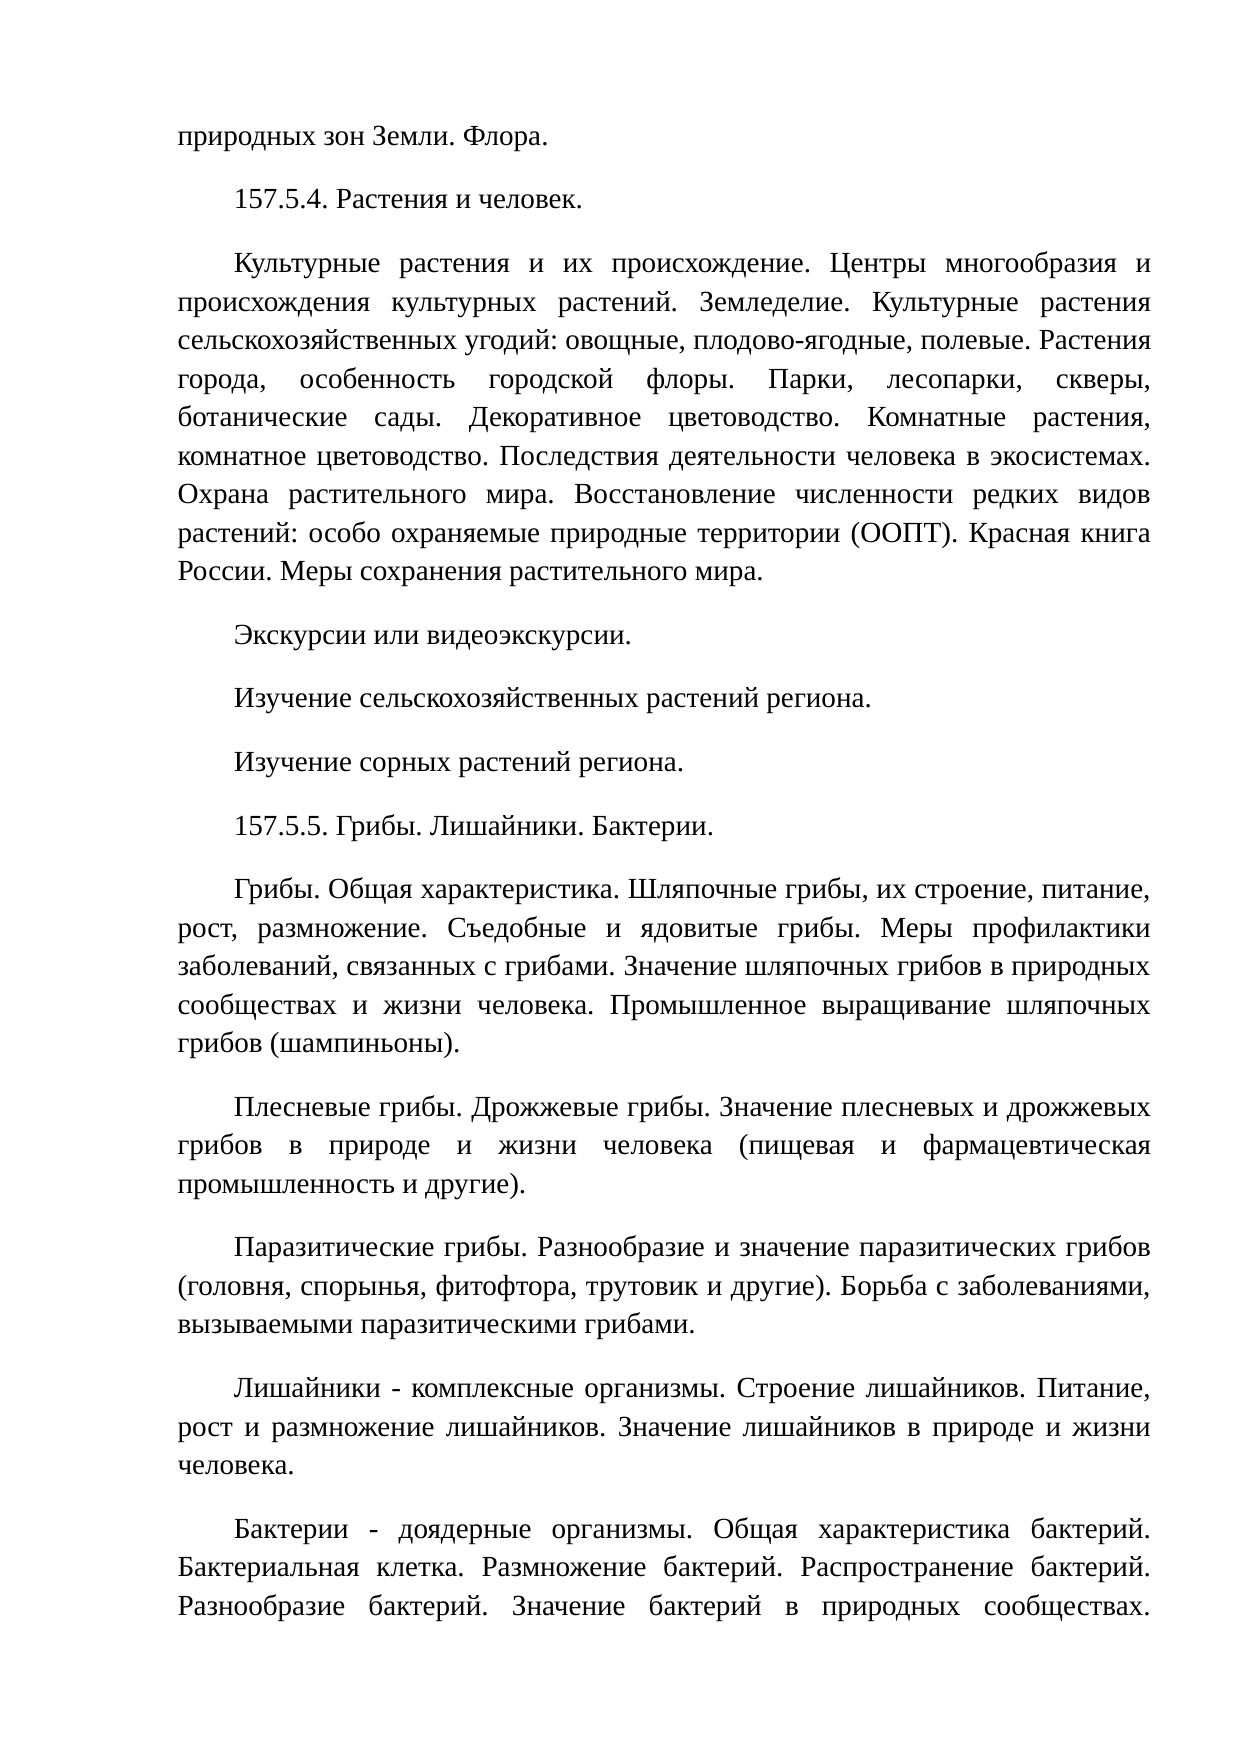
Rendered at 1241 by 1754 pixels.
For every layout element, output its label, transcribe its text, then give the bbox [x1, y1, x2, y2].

text 157.5.4. Растения и человек. [177, 182, 1152, 215]
text Экскурсии или видеоэкскурсии. [177, 617, 1152, 651]
text 157.5.5. Грибы. Лишайники. Бактерии. [177, 808, 1152, 841]
text Паразитические грибы. Разнообразие и значение паразитических грибов (головня, спорынья, фитофтора, трутовик и другие). Борьба с заболеваниями, вызываемыми паразитическими грибами. [177, 1229, 1152, 1340]
text Изучение сельскохозяйственных растений региона. [177, 681, 1152, 714]
text Плесневые грибы. Дрожжевые грибы. Значение плесневых и дрожжевых грибов в природе и жизни человека (пищевая и фармацевтическая промышленность и другие). [177, 1089, 1152, 1199]
text Лишайники - комплексные организмы. Строение лишайников. Питание, рост и размножение лишайников. Значение лишайников в природе и жизни человека. [177, 1370, 1152, 1481]
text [177, 118, 1152, 152]
text Изучение сорных растений региона. [177, 744, 1152, 778]
text Культурные растения и их происхождение. Центры многообразия и происхождения культурных растений. Земледелие. Культурные растения сельскохозяйственных угодий: овощные, плодово-ягодные, полевые. Растения города, особенность городской флоры. Парки, лесопарки, скверы, ботанические сады. Декоративное цветоводство. Комнатные растения, комнатное цветоводство. Последствия деятельности человека в экосистемах. Охрана растительного мира. Восстановление численности редких видов растений: особо охраняемые природные территории (ООПТ). Красная книга России. Меры сохранения растительного мира. [177, 245, 1152, 587]
text Грибы. Общая характеристика. Шляпочные грибы, их строение, питание, рост, размножение. Съедобные и ядовитые грибы. Меры профилактики заболеваний, связанных с грибами. Значение шляпочных грибов в природных сообществах и жизни человека. Промышленное выращивание шляпочных грибов (шампиньоны). [177, 871, 1152, 1059]
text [177, 1511, 1152, 1621]
